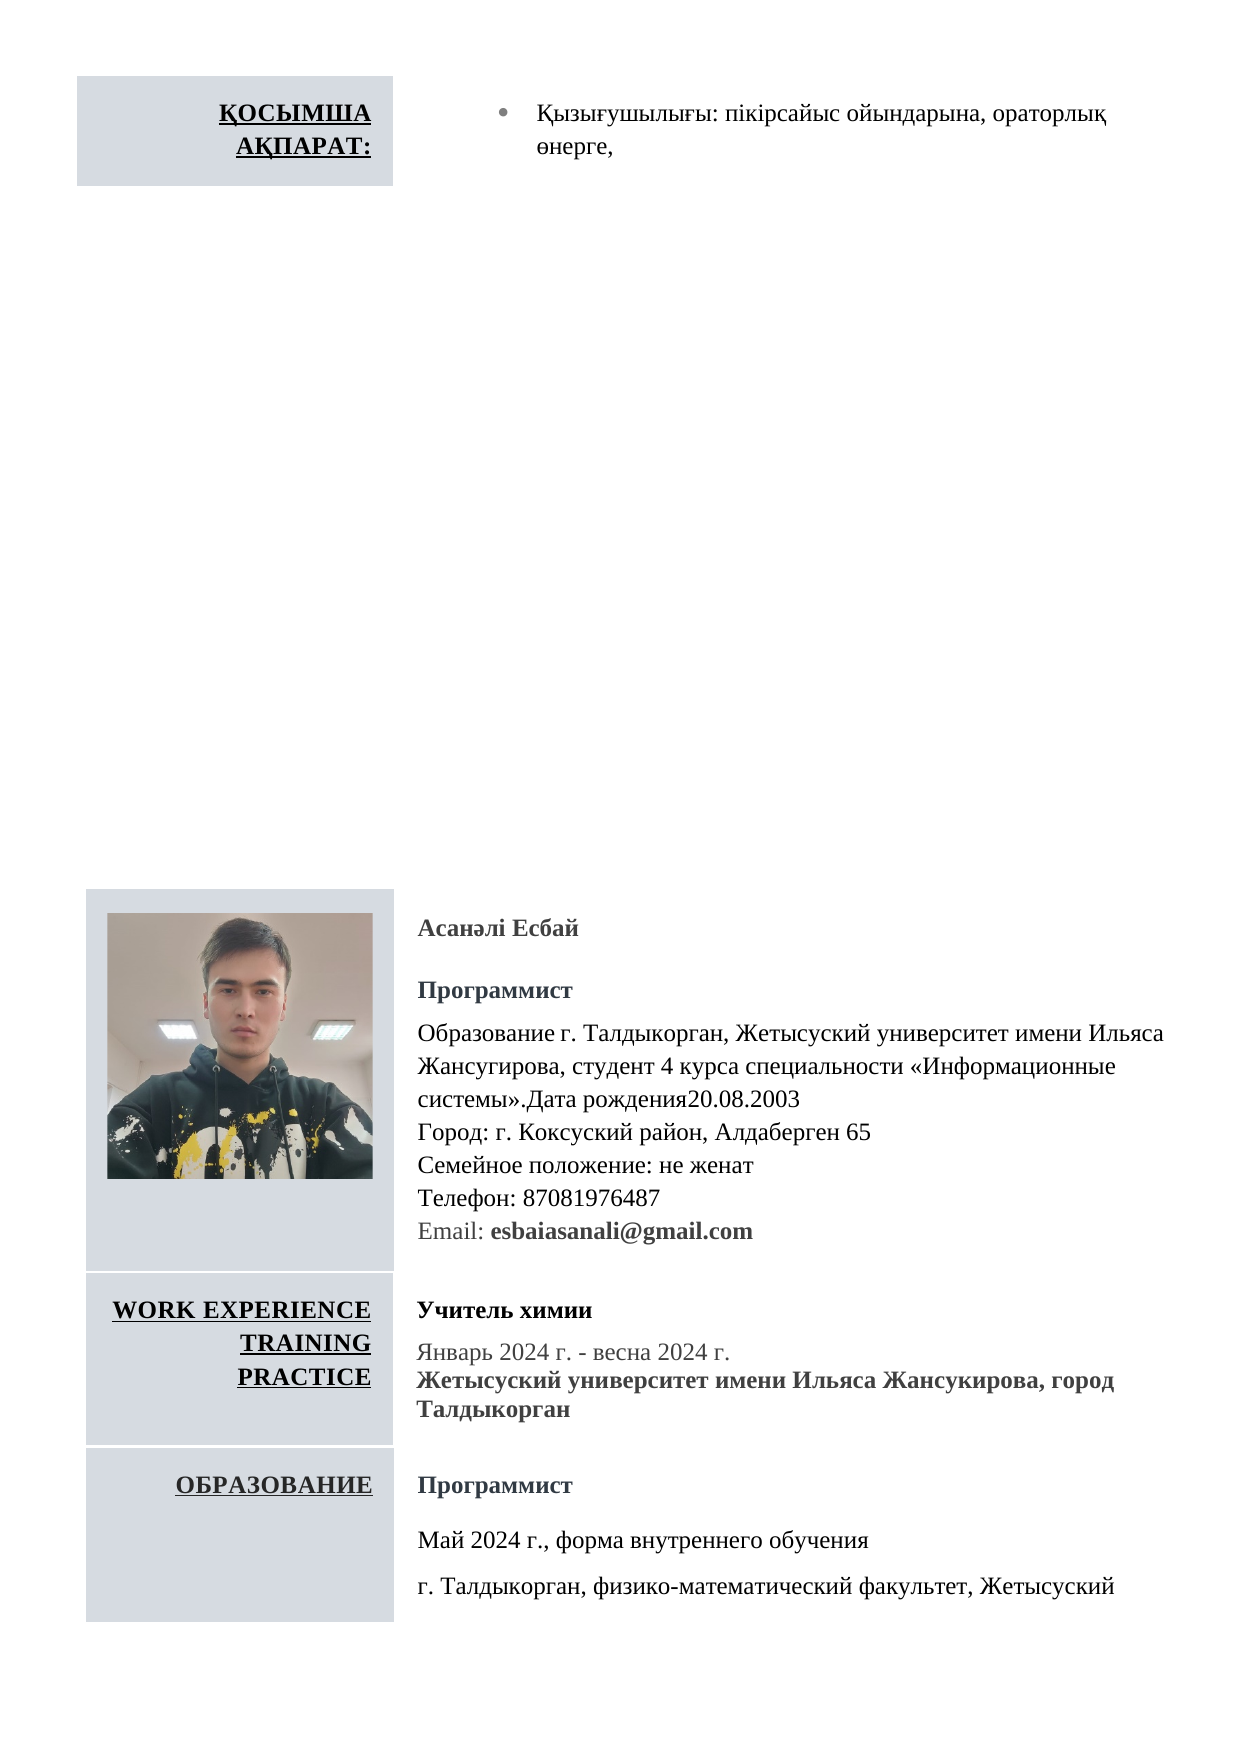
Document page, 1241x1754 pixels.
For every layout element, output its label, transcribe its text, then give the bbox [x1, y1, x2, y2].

table_cell Учитель химии Январь 2024 г. - весна 2024 г. Жетысуский университет имени Ильяса Жансукирова, город Талдыкорган [395, 1273, 1194, 1445]
picture [107, 913, 373, 1179]
table_cell ҚОСЫМША АҚПАРАТ: [77, 76, 393, 186]
table_header [86, 889, 394, 1271]
table_cell ОБРАЗОВАНИЕ [86, 1448, 394, 1622]
table_header Асанәлі Есбай Программист Образование г. Талдыкорган, Жетысуский университет имени Ильяса Жансугирова, студент 4 курса специальности «Информационные системы».Дата рождения20.08.2003 Город: г. Коксуский район, Алдаберген 65 Семейное положение: не женат Телефон: 87081976487 Email: esbaiasanali@gmail.com [396, 891, 1194, 1271]
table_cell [396, 1448, 1194, 1622]
table_cell Қызығушылығы: пікірсайыс ойындарына, ораторлық өнерге, [395, 76, 1194, 186]
table_cell WORK EXPERIENCE TRAINING PRACTICE [86, 1273, 393, 1445]
